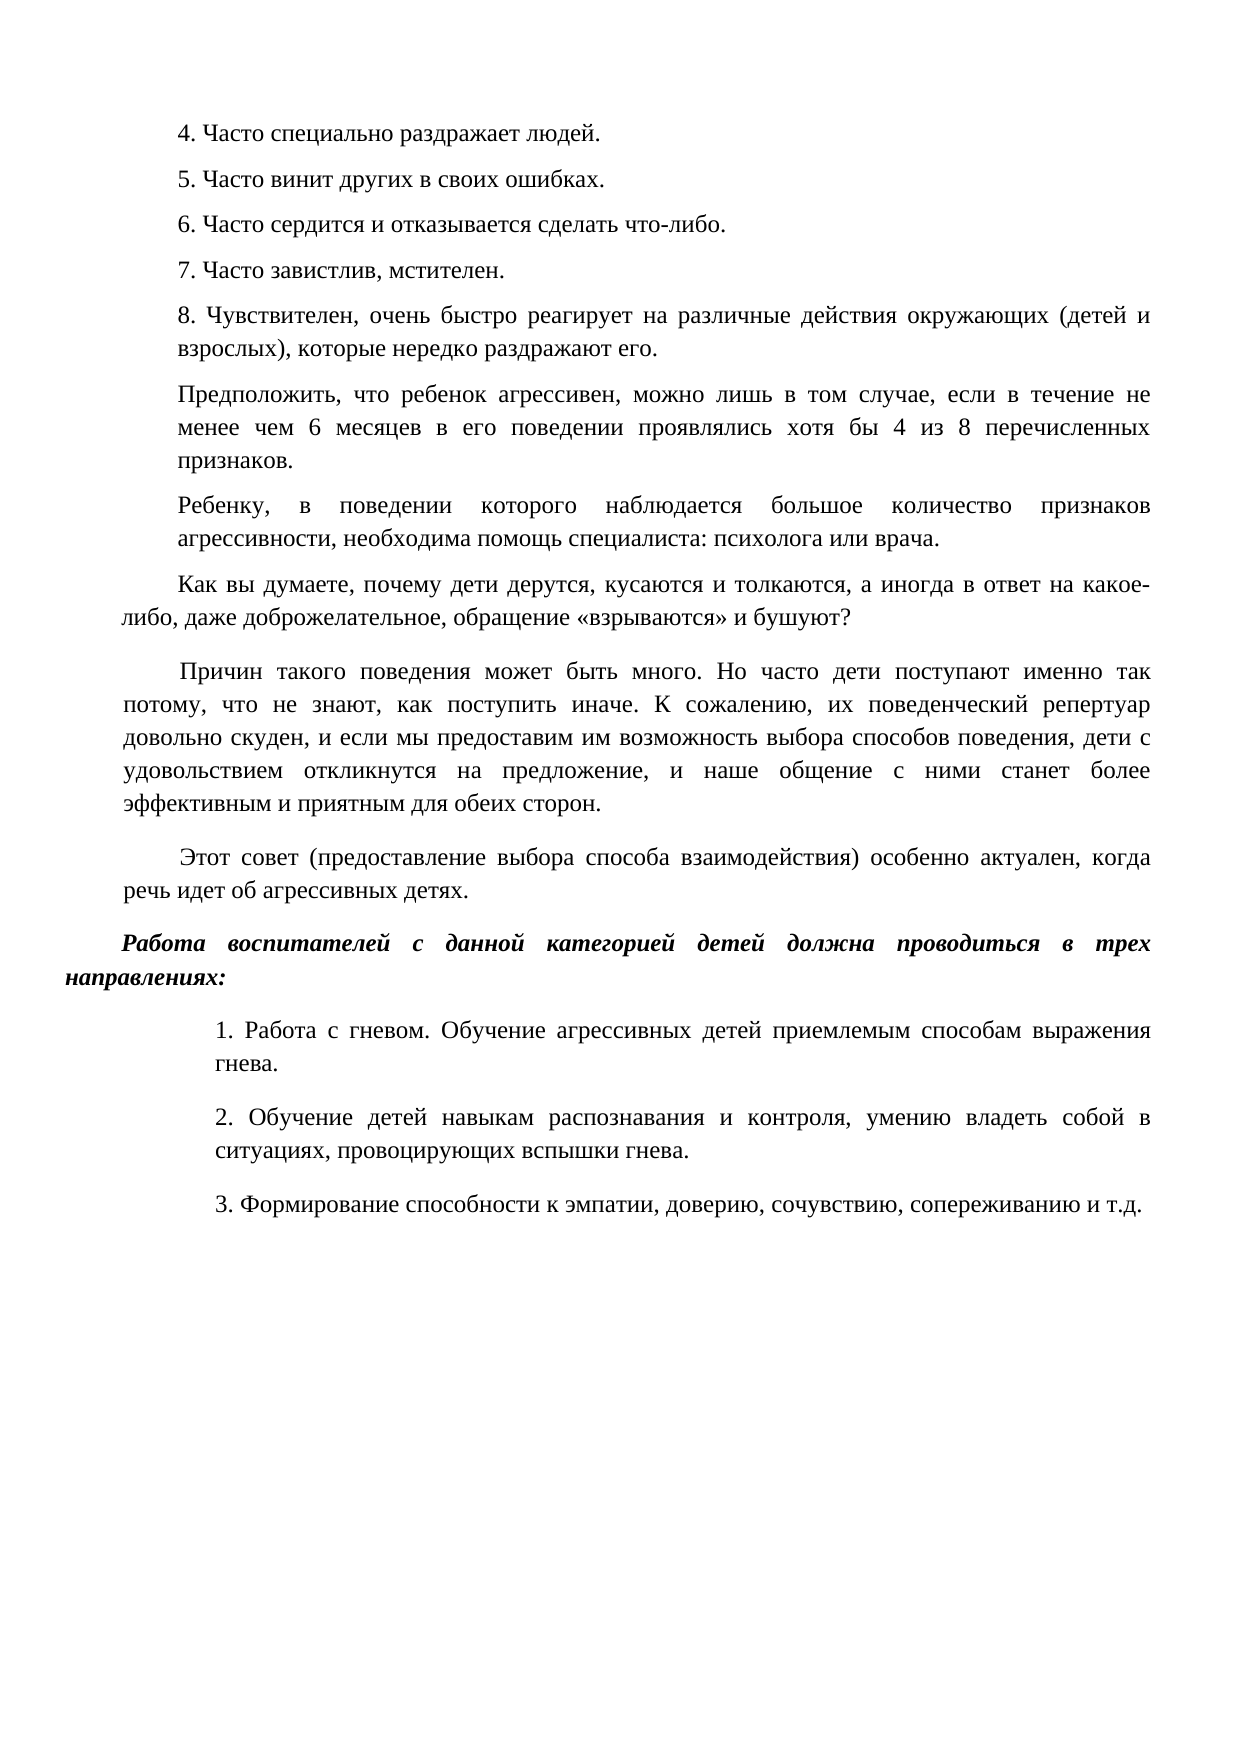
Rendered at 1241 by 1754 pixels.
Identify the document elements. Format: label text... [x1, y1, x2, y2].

text 5. Часто винит других в своих ошибках. [177, 164, 1152, 192]
text 2. Обучение детей навыкам распознавания и контроля, умению владеть собой в ситуациях, провоцирующих вспышки гнева. [215, 1102, 1152, 1164]
text Ребенку, в поведении которого наблюдается большое количество признаков агрессивности, необходима помощь специалиста: психолога или врача. [177, 490, 1152, 552]
text 1. Работа с гневом. Обучение агрессивных детей приемлемым способам выражения гнева. [215, 1015, 1152, 1077]
text 8. Чувствителен, очень быстро реагирует на различные действия окружающих (детей и взрослых), которые нередко раздражают его. [177, 300, 1152, 362]
text Как вы думаете, почему дети дерутся, кусаются и толкаются, а иногда в ответ на какое-либо, даже доброжелательное, обращение «взрываются» и бушуют? [121, 569, 1152, 631]
text 3. Формирование способности к эмпатии, доверию, сочувствию, сопереживанию и т.д. [215, 1189, 1152, 1218]
text 6. Часто сердится и отказывается сделать что-либо. [177, 209, 1152, 238]
text Работа воспитателей с данной категорией детей должна проводиться в трех направлениях: [65, 928, 1152, 990]
text Предположить, что ребенок агрессивен, можно лишь в том случае, если в течение не менее чем 6 месяцев в его поведении проявлялись хотя бы 4 из 8 перечисленных признаков. [177, 379, 1152, 473]
text 7. Часто завистлив, мстителен. [177, 255, 1152, 283]
text Этот совет (предоставление выбора способа взаимодействия) особенно актуален, когда речь идет об агрессивных детях. [123, 842, 1152, 903]
text 4. Часто специально раздражает людей. [177, 118, 1152, 147]
text Причин такого поведения может быть много. Но часто дети поступают именно так потому, что не знают, как поступить иначе. К сожалению, их поведенческий репертуар довольно скуден, и если мы предоставим им возможность выбора способов поведения, дети с удовольствием откликнутся на предложение, и наше общение с ними станет более эффективным и приятным для обеих сторон. [123, 656, 1152, 817]
